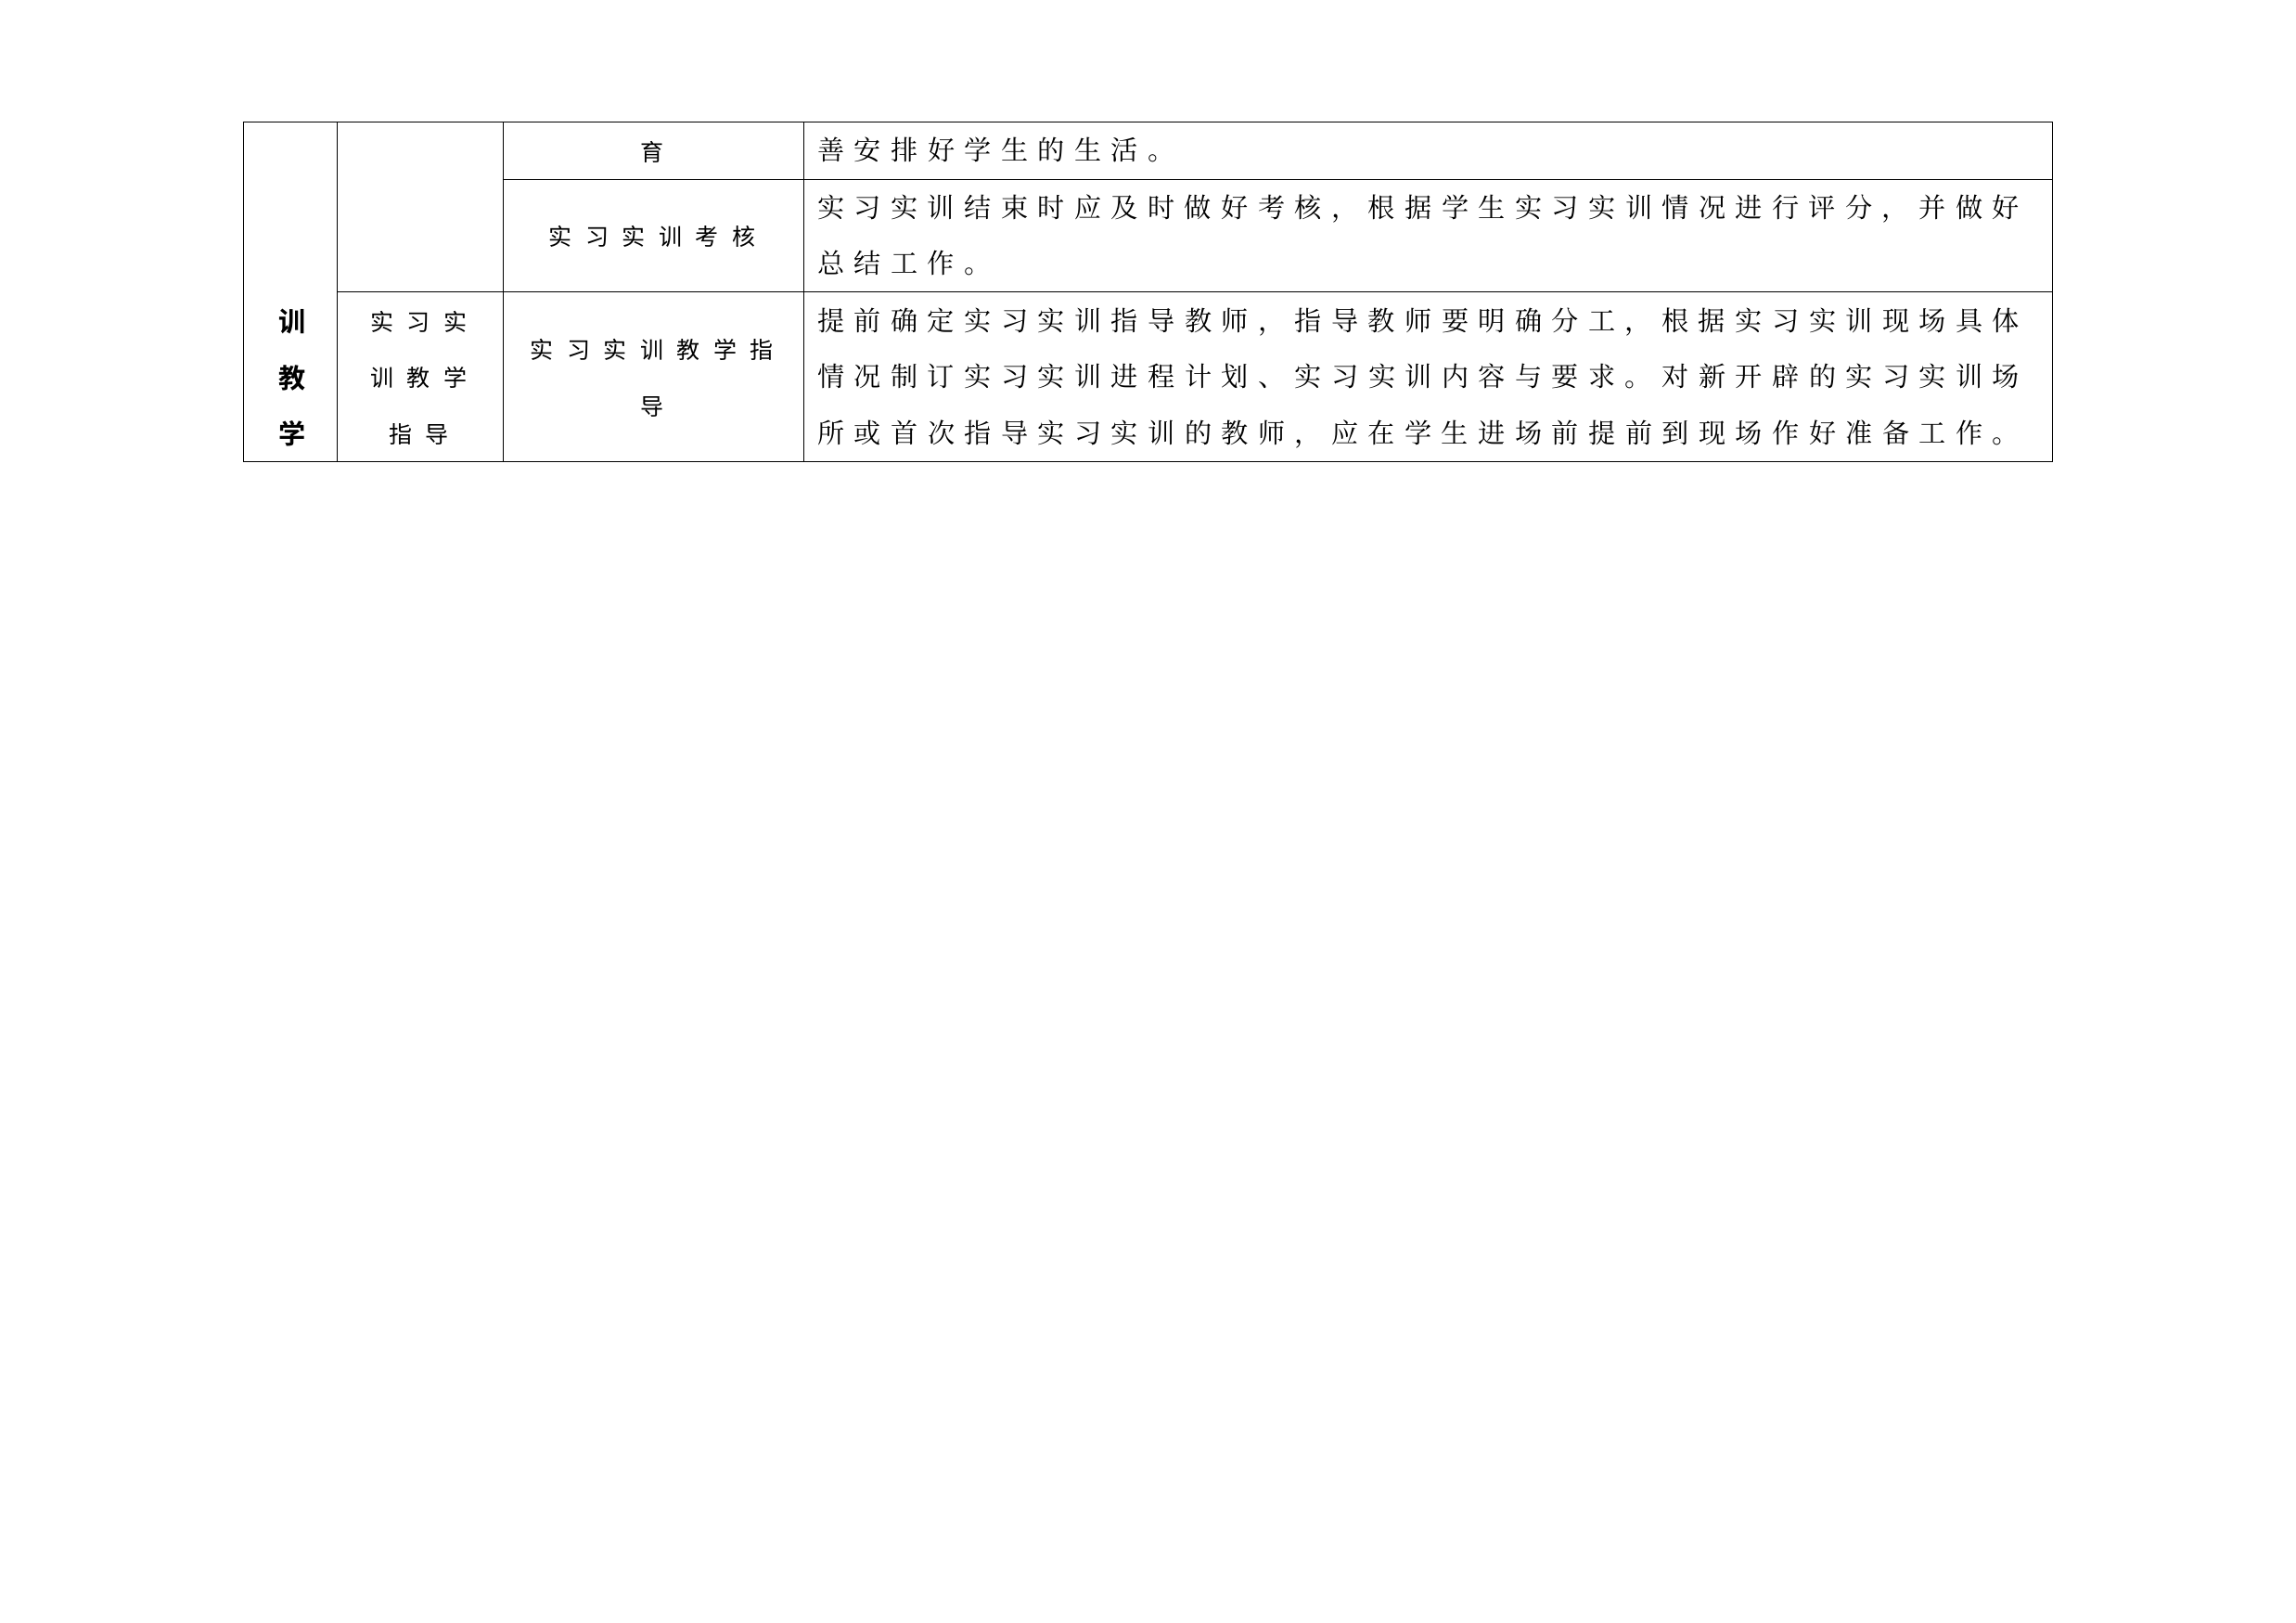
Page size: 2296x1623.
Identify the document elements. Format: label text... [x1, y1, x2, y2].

table_cell 提前确定实习实训指导教师，指导教师要明确分工，根据实习实训现场具体情况制订实习实训进程计划、实习实训内容与要求。对新开辟的实习实训场所或首次指导实习实训的教师，应在学生进场前提前到现场作好准备工作。 [804, 292, 2052, 461]
table_cell 实习实训安全教育 [504, 122, 803, 178]
table_cell 实习实训结束时应及时做好考核，根据学生实习实训情况进行评分，并做好总结工作。 [804, 180, 2052, 291]
table_cell 实习实训教学指导 [338, 292, 503, 461]
table_cell 实习实训教学指导 [504, 292, 803, 461]
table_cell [804, 122, 2052, 178]
table_cell 实习实训考核 [504, 180, 803, 291]
